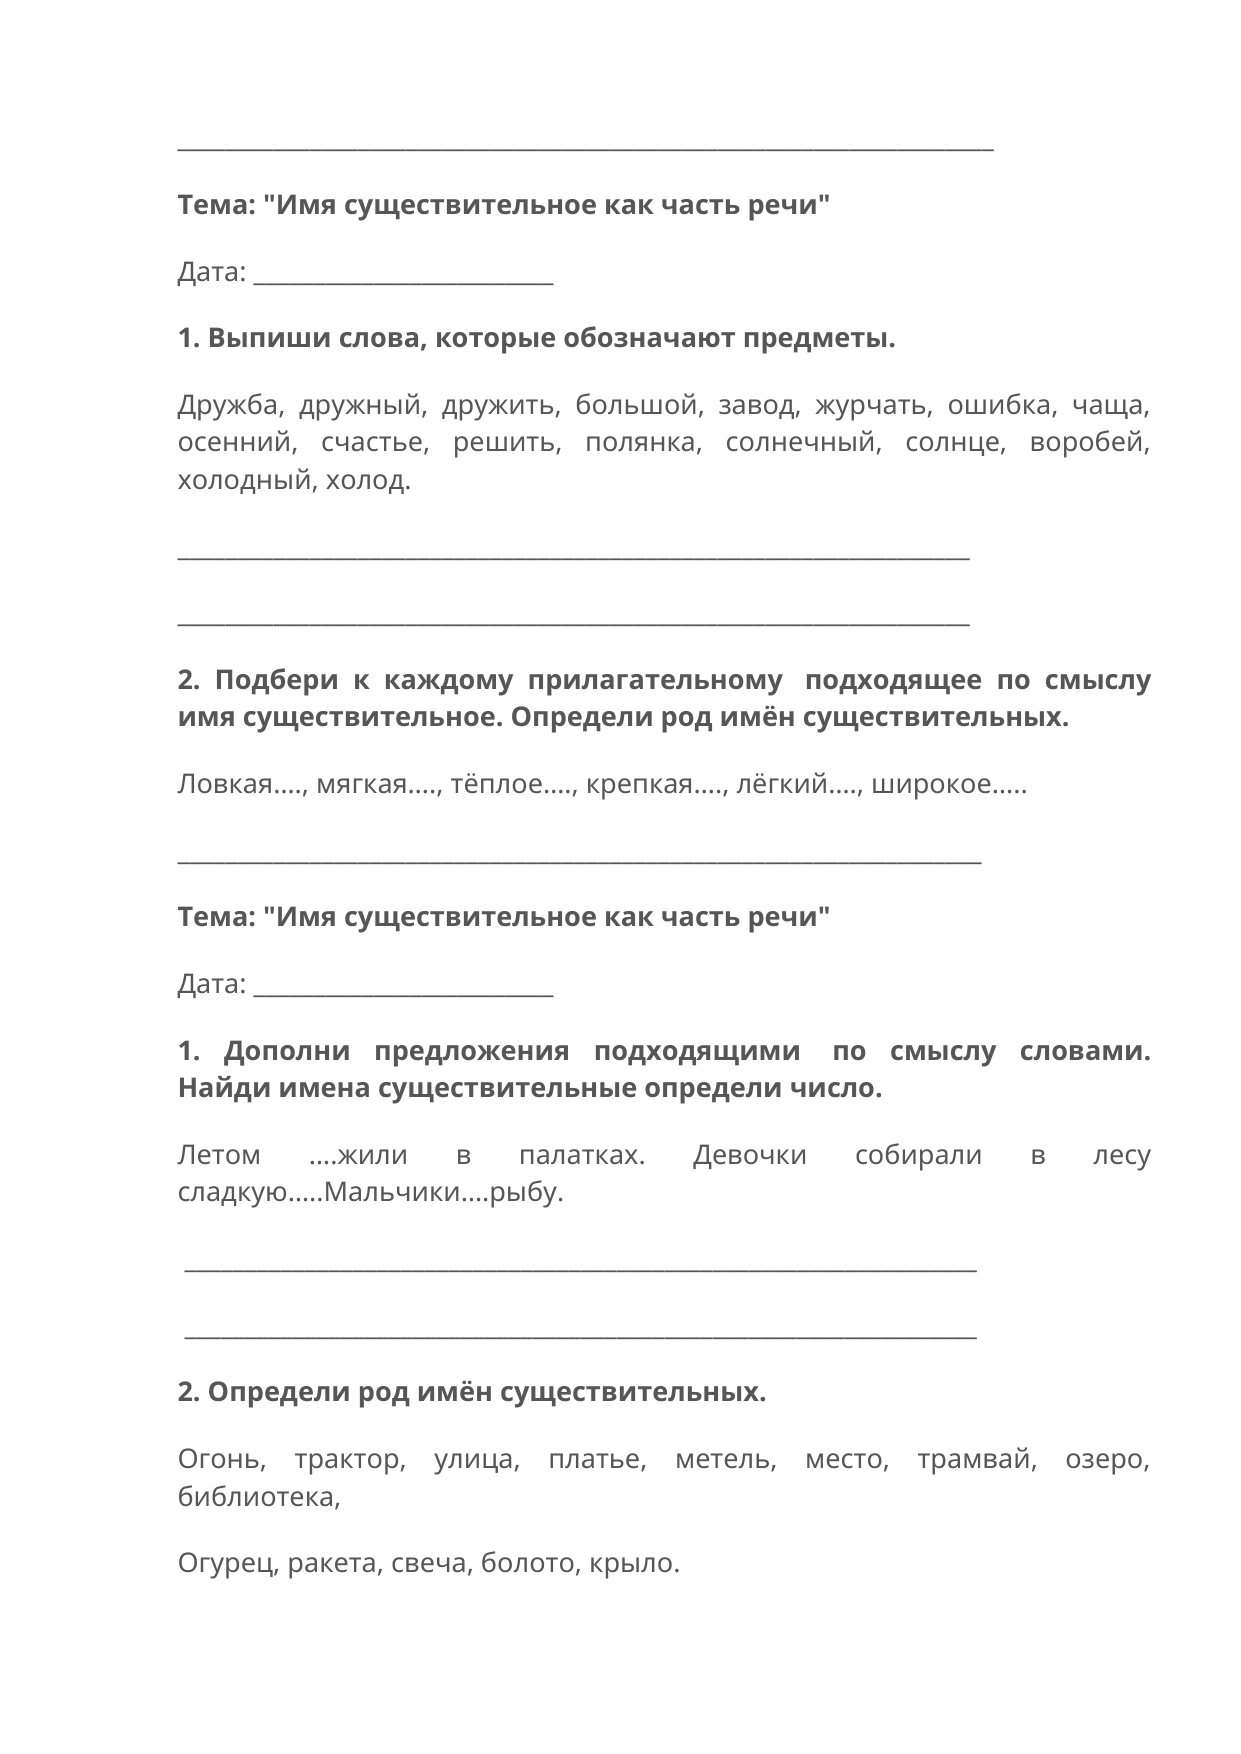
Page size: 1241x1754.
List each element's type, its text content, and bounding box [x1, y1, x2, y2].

text Дружба, дружный, дружить, большой, завод, журчать, ошибка, чаща, осенний, счастье, решить, полянка, солнечный, солнце, воробей, холодный, холод. [177, 385, 1152, 497]
text Дата: _________________________ [177, 251, 1152, 289]
text Тема: "Имя существительное как часть речи" [177, 185, 1152, 222]
text Ловкая…., мягкая…., тёплое…., крепкая…., лёгкий…., широкое….. [177, 764, 1152, 801]
text 2. Определи род имён существительных. [177, 1372, 1152, 1410]
text Дата: _________________________ [177, 964, 1152, 1001]
text __________________________________________________________________ [177, 593, 1152, 631]
text Тема: "Имя существительное как часть речи" [177, 897, 1152, 935]
text 1. Дополни предложения подходящими по смыслу словами. Найди имена существительные определи число. [177, 1031, 1152, 1106]
text ___________________________________________________________________ [177, 831, 1152, 868]
text __________________________________________________________________ [177, 1306, 1152, 1343]
text Огурец, ракета, свеча, болото, крыло. [177, 1543, 1152, 1581]
text __________________________________________________________________ [177, 1239, 1152, 1276]
text 2. Подбери к каждому прилагательному подходящее по смыслу имя существительное. Определи род имён существительных. [177, 660, 1152, 735]
text Огонь, трактор, улица, платье, метель, место, трамвай, озеро, библиотека, [177, 1439, 1152, 1514]
text 1. Выпиши слова, которые обозначают предметы. [177, 318, 1152, 356]
text __________________________________________________________________ [177, 526, 1152, 564]
text ____________________________________________________________________ [177, 118, 1152, 156]
text Летом ….жили в палатках. Девочки собирали в лесу сладкую…..Мальчики….рыбу. [177, 1135, 1152, 1210]
